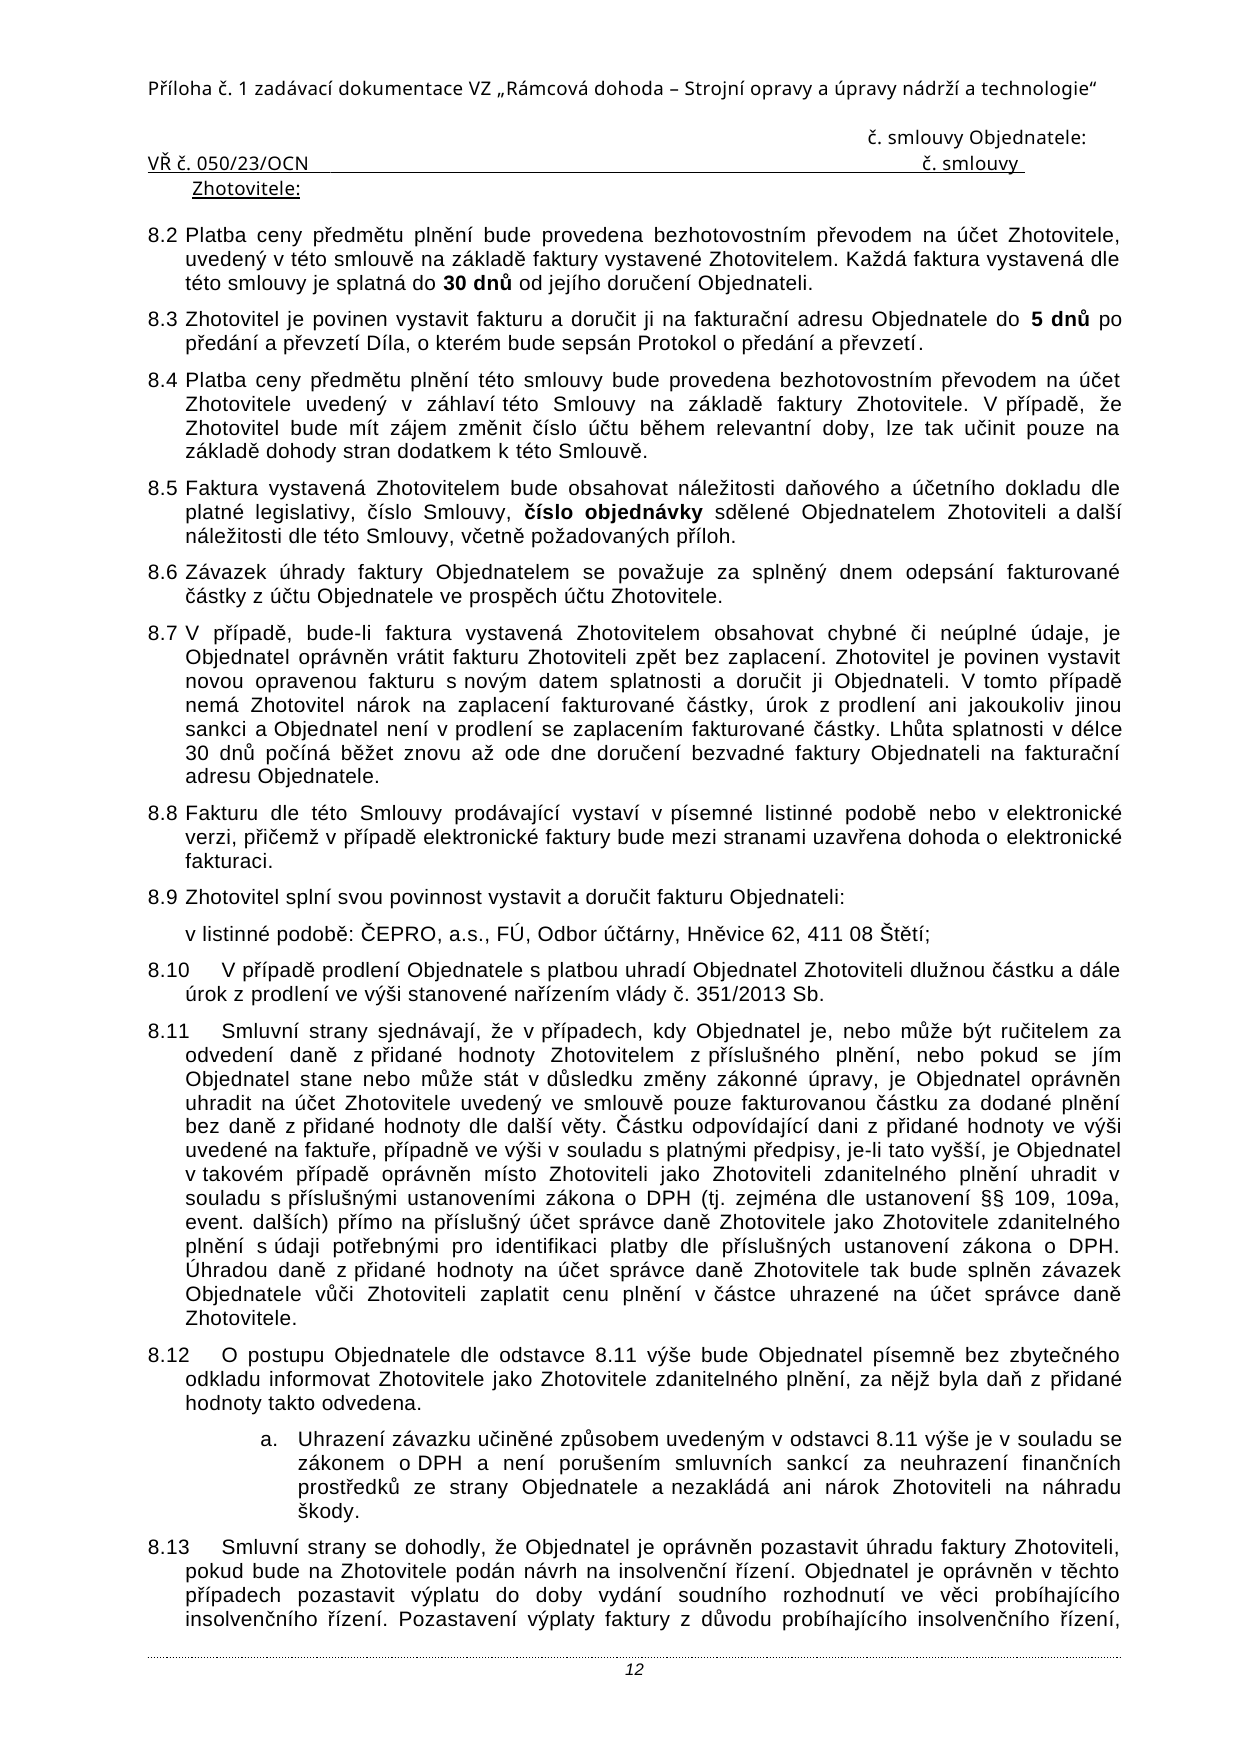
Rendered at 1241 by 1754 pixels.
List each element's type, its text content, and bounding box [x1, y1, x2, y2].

list V případě prodlení Objednatele s platbou uhradí Objednatel Zhotoviteli dlužnou částku a dále úrok z prodlení ve výši stanovené nařízením vlády č. 351/2013 Sb. [148, 958, 1122, 1006]
list V případě, bude-li faktura vystavená Zhotovitelem obsahovat chybné či neúplné údaje, je Objednatel oprávněn vrátit fakturu Zhotoviteli zpět bez zaplacení. Zhotovitel je povinen vystavit novou opravenou fakturu s novým datem splatnosti a doručit ji Objednateli. V tomto případě nemá Zhotovitel nárok na zaplacení fakturované částky, úrok z prodlení ani jakoukoliv jinou sankci a Objednatel není v prodlení se zaplacením fakturované částky. Lhůta splatnosti v délce 30 dnů počíná běžet znovu až ode dne doručení bezvadné faktury Objednateli na fakturační adresu Objednatele. [148, 621, 1122, 788]
list Smluvní strany sjednávají, že v případech, kdy Objednatel je, nebo může být ručitelem za odvedení daně z přidané hodnoty Zhotovitelem z příslušného plnění, nebo pokud se jím Objednatel stane nebo může stát v důsledku změny zákonné úpravy, je Objednatel oprávněn uhradit na účet Zhotovitele uvedený ve smlouvě pouze fakturovanou částku za dodané plnění bez daně z přidané hodnoty dle další věty. Částku odpovídající dani z přidané hodnoty ve výši uvedené na faktuře, případně ve výši v souladu s platnými předpisy, je-li tato vyšší, je Objednatel v takovém případě oprávněn místo Zhotoviteli jako Zhotoviteli zdanitelného plnění uhradit v souladu s příslušnými ustanoveními zákona o DPH (tj. zejména dle ustanovení §§ 109, 109a, event. dalších) přímo na příslušný účet správce daně Zhotovitele jako Zhotovitele zdanitelného plnění s údaji potřebnými pro identifikaci platby dle příslušných ustanovení zákona o DPH. Úhradou daně z přidané hodnoty na účet správce daně Zhotovitele tak bude splněn závazek Objednatele vůči Zhotoviteli zaplatit cenu plnění v částce uhrazené na účet správce daně Zhotovitele. [148, 1018, 1122, 1330]
list Faktura vystavená Zhotovitelem bude obsahovat náležitosti daňového a účetního dokladu dle platné legislativy, číslo Smlouvy, číslo objednávky sdělené Objednatelem Zhotoviteli a další náležitosti dle této Smlouvy, včetně požadovaných příloh. [148, 476, 1122, 548]
list Závazek úhrady faktury Objednatelem se považuje za splněný dnem odepsání fakturované částky z účtu Objednatele ve prospěch účtu Zhotovitele. [148, 560, 1122, 608]
list Zhotovitel je povinen vystavit fakturu a doručit ji na fakturační adresu Objednatele do 5 dnů po předání a převzetí Díla, o kterém bude sepsán Protokol o předání a převzetí. [148, 307, 1122, 355]
list O postupu Objednatele dle odstavce 8.11 výše bude Objednatel písemně bez zbytečného odkladu informovat Zhotovitele jako Zhotovitele zdanitelného plnění, za nějž byla daň z přidané hodnoty takto odvedena. [148, 1342, 1122, 1414]
list v listinné podobě: ČEPRO, a.s., FÚ, Odbor účtárny, Hněvice 62, 411 08 Štětí; [185, 922, 1122, 946]
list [148, 1535, 1122, 1631]
list Fakturu dle této Smlouvy prodávající vystaví v písemné listinné podobě nebo v elektronické verzi, přičemž v případě elektronické faktury bude mezi stranami uzavřena dohoda o elektronické fakturaci. [148, 801, 1122, 873]
list Uhrazení závazku učiněné způsobem uvedeným v odstavci 8.11 výše je v souladu se zákonem o DPH a není porušením smluvních sankcí za neuhrazení finančních prostředků ze strany Objednatele a nezakládá ani nárok Zhotoviteli na náhradu škody. [260, 1427, 1122, 1523]
list Platba ceny předmětu plnění bude provedena bezhotovostním převodem na účet Zhotovitele, uvedený v této smlouvě na základě faktury vystavené Zhotovitelem. Každá faktura vystavená dle této smlouvy je splatná do 30 dnů od jejího doručení Objednateli. [148, 223, 1122, 294]
list Platba ceny předmětu plnění této smlouvy bude provedena bezhotovostním převodem na účet Zhotovitele uvedený v záhlaví této Smlouvy na základě faktury Zhotovitele. V případě, že Zhotovitel bude mít zájem změnit číslo účtu během relevantní doby, lze tak učinit pouze na základě dohody stran dodatkem k této Smlouvě. [148, 367, 1122, 463]
list Zhotovitel splní svou povinnost vystavit a doručit fakturu Objednateli: [148, 885, 1122, 909]
